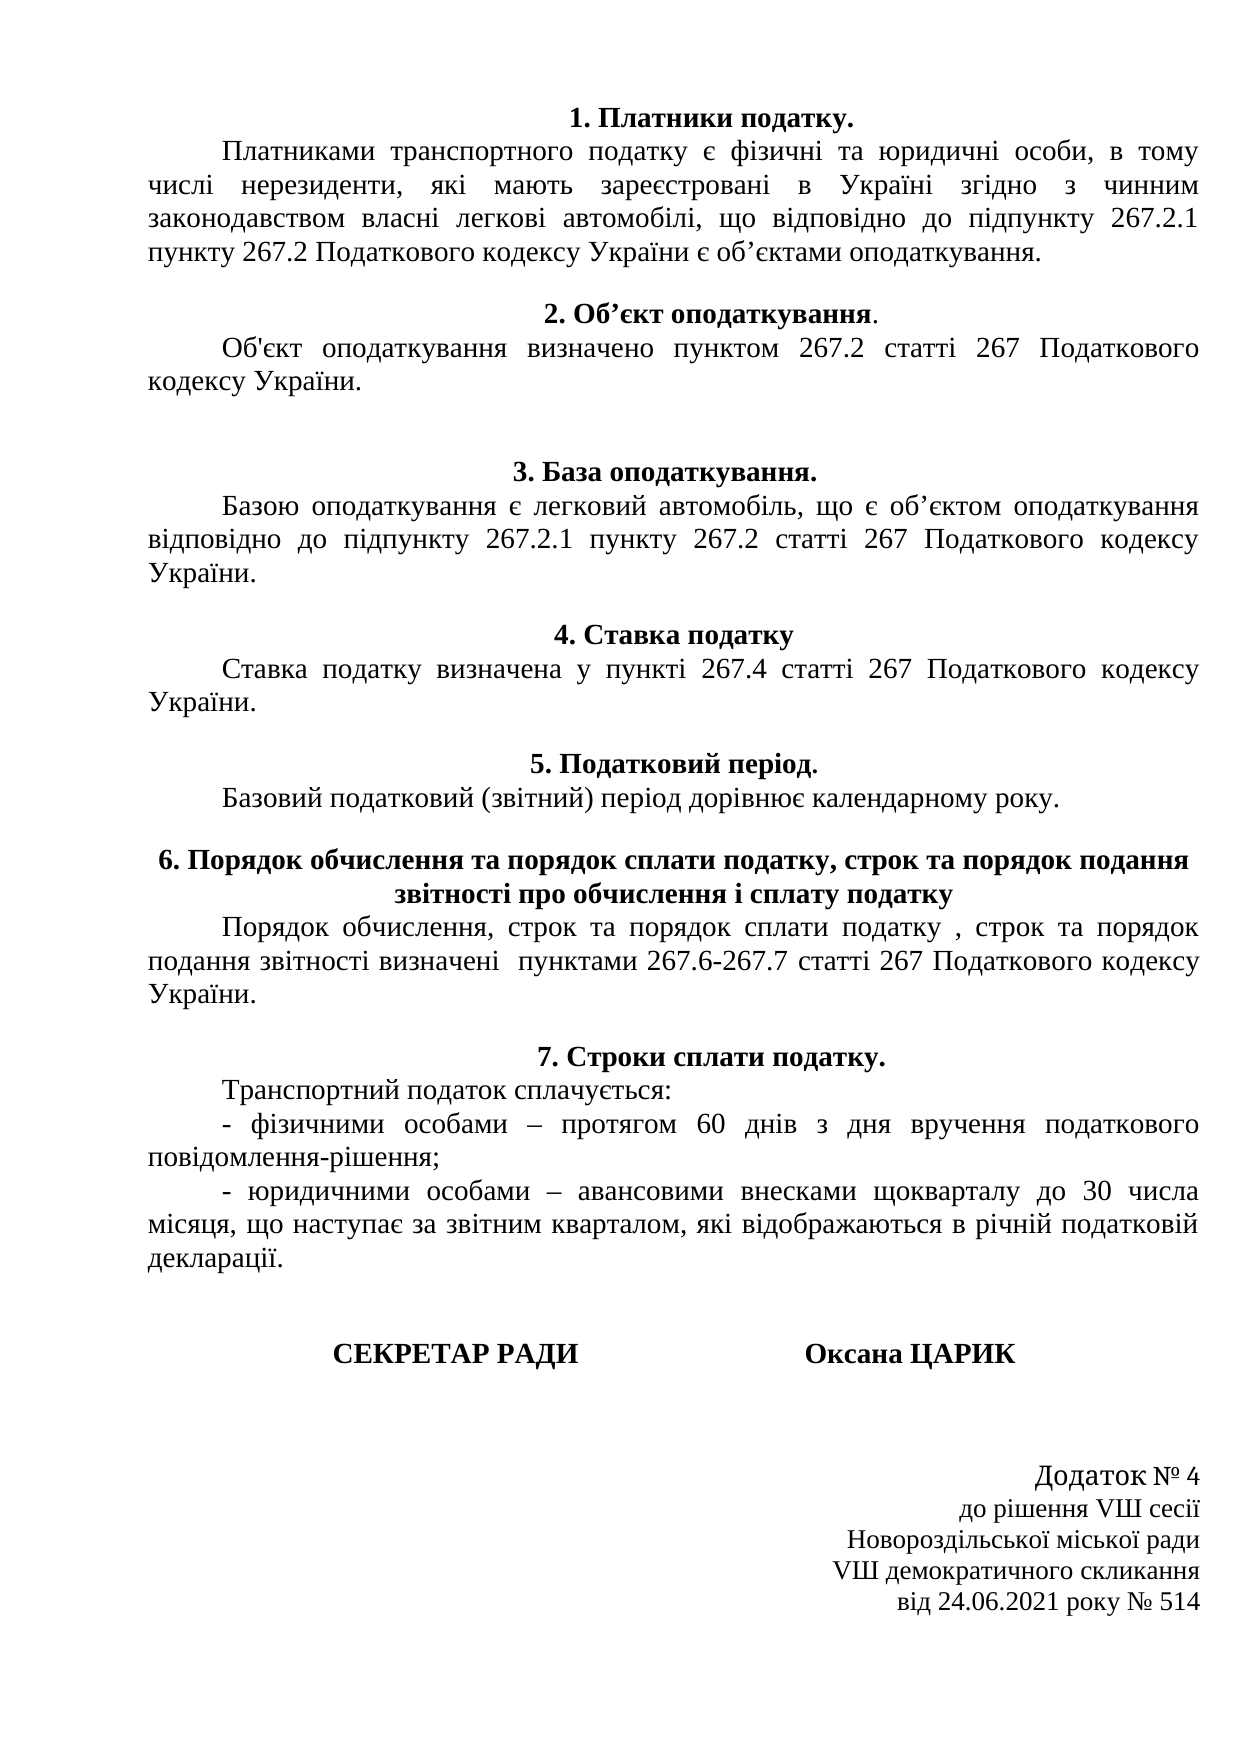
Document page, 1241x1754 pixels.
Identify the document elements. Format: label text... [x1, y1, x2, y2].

list 3. База оподаткування. [130, 454, 1200, 488]
list - юридичними особами – авансовими внесками щокварталу до 30 числа місяця, що наступає за звітним кварталом, які відображаються в річній податковій декларації. [148, 1173, 1200, 1274]
subtitle Додаток № 4 [148, 1461, 1200, 1492]
list Базою оподаткування є легковий автомобіль, що є об’єктом оподаткування відповідно до підпункту 267.2.1 пункту 267.2 статті 267 Податкового кодексу України. [148, 488, 1200, 588]
text Ставка податку визначена у пункті 267.4 статті 267 Податкового кодексу України. [148, 651, 1200, 718]
text 7. Строки сплати податку. [148, 1039, 1200, 1072]
list Об'єкт оподаткування визначено пунктом 267.2 статті 267 Податкового кодексу України. [148, 330, 1200, 397]
text 4. Ставка податку [148, 617, 1200, 651]
list Базовий податковий (звітний) період дорівнює календарному року. [148, 780, 1200, 814]
list Транспортний податок сплачується: [148, 1072, 1200, 1106]
text СЕКРЕТАР РАДИ Оксана ЦАРИК [148, 1336, 1200, 1369]
text Порядок обчислення, строк та порядок сплати податку , строк та порядок подання звітності визначені пунктами 267.6-267.7 статті 267 Податкового кодексу України. [148, 909, 1200, 1010]
list Новороздільської міської ради [148, 1523, 1200, 1554]
list від 24.06.2021 року № 514 [148, 1585, 1200, 1616]
list Платниками транспортного податку є фізичні та юридичні особи, в тому числі нерезиденти, які мають зареєстровані в Україні згідно з чинним законодавством власні легкові автомобілі, що відповідно до підпункту 267.2.1 пункту 267.2 Податкового кодексу України є об’єктами оподаткування. [148, 133, 1200, 267]
list VШ демократичного скликання [148, 1554, 1200, 1585]
list до рішення VШ сесії [148, 1492, 1200, 1523]
text 5. Податковий період. [148, 747, 1200, 780]
text 1. Платники податку. [148, 100, 1200, 133]
text 2. Об’єкт оподаткування. [148, 296, 1200, 330]
list - фізичними особами – протягом 60 днів з дня вручення податкового повідомлення-рішення; [148, 1106, 1200, 1173]
list 6. Порядок обчислення та порядок сплати податку, строк та порядок подання звітності про обчислення і сплату податку [148, 842, 1200, 909]
